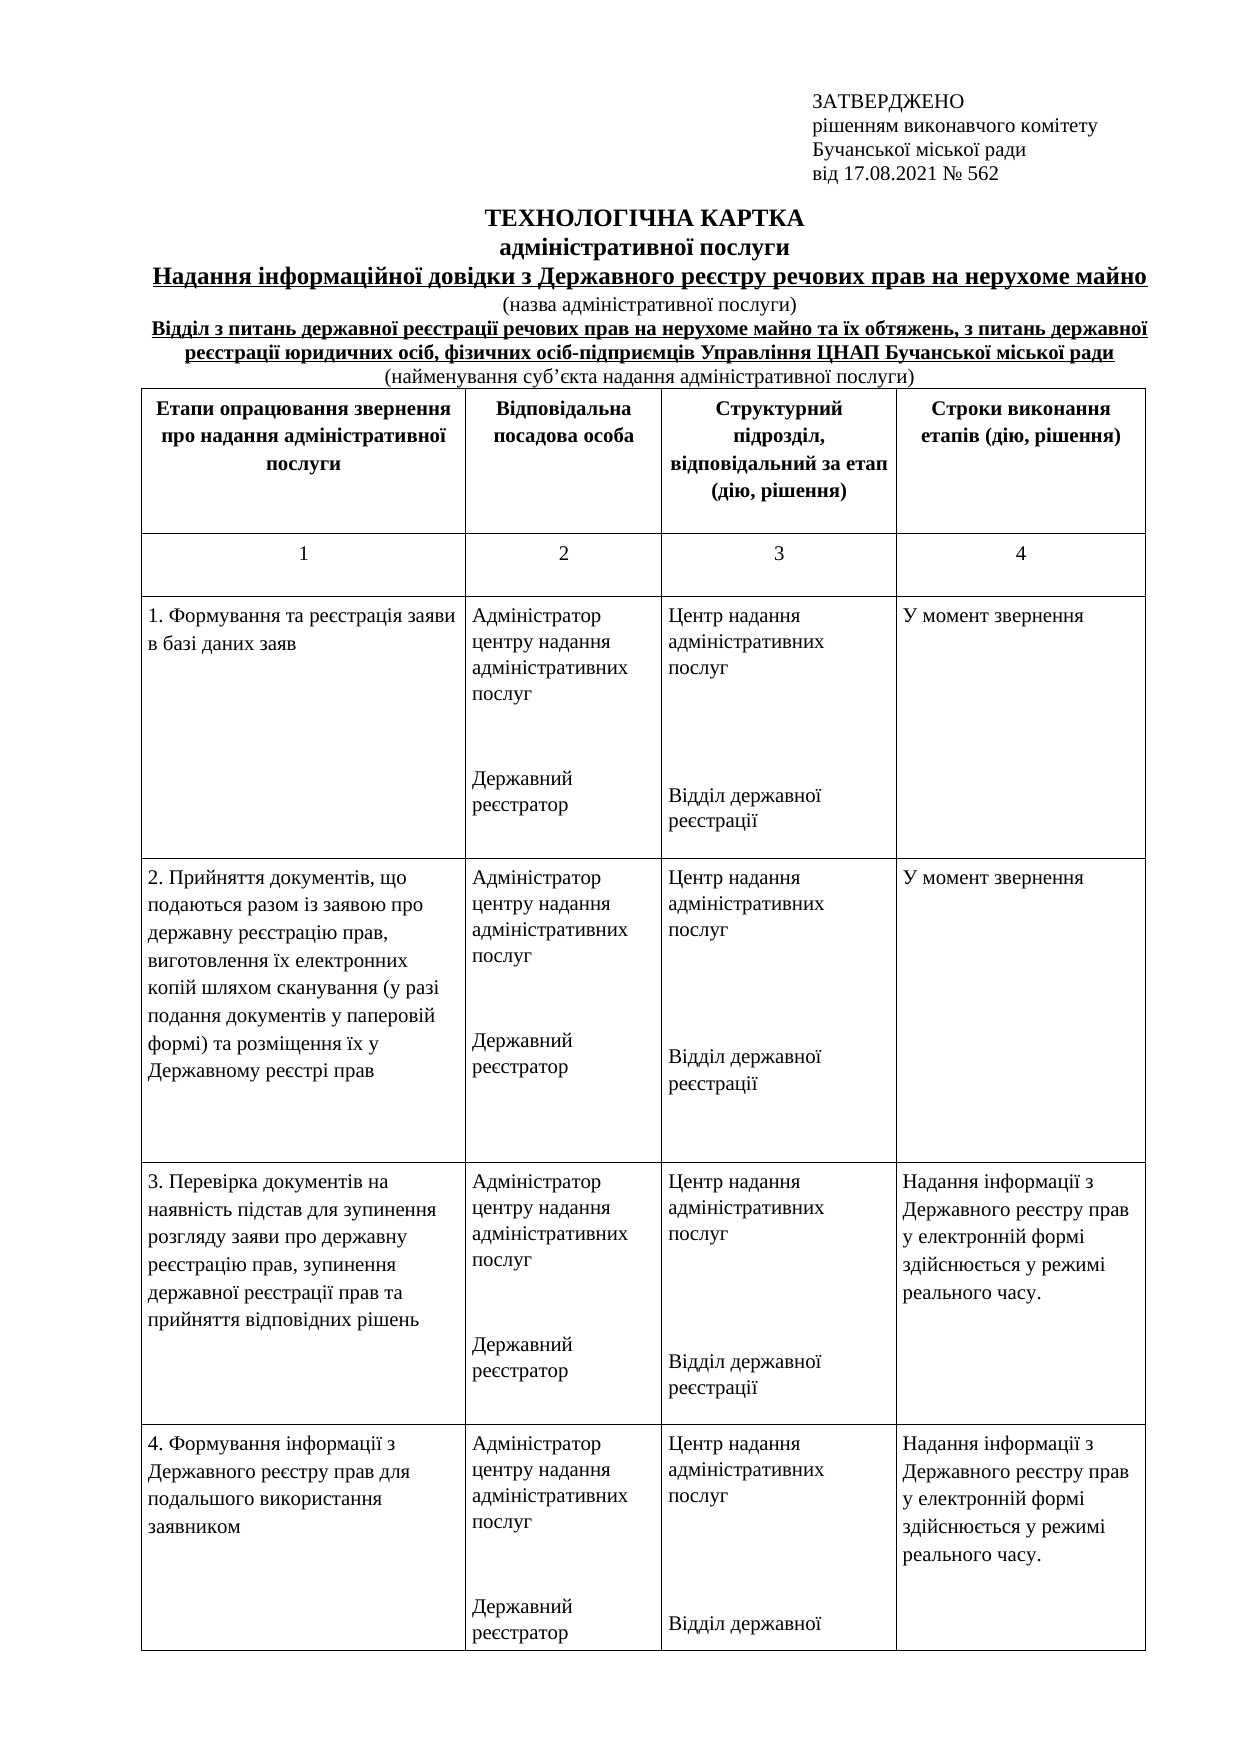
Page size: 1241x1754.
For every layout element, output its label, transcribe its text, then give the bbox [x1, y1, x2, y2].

table_cell 2 [466, 534, 661, 596]
table_cell 1 [142, 534, 465, 596]
text Відділ з питань державної реєстрації речових прав на нерухоме майно та їх обтяжень, з питань державної реєстрації юридичних осіб, фізичних осіб-підприємців Управління ЦНАП Бучанської міської ради [148, 316, 1152, 364]
text Бучанської міської ради [812, 137, 1181, 161]
text адміністративної послуги [325, 232, 964, 261]
table_cell 3. Перевірка документів на наявність підстав для зупинення розгляду заяви про державну реєстрацію прав, зупинення державної реєстрації прав та прийняття відповідних рішень [142, 1163, 465, 1424]
text рішенням виконавчого комітету [812, 113, 1181, 137]
table_header Етапи опрацювання звернення про надання адміністративної послуги [142, 389, 465, 533]
table_cell Центр надання адміністративних послуг Відділ державної реєстрації [662, 859, 896, 1162]
table_cell 1. Формування та реєстрація заяви в базі даних заяв [142, 597, 465, 857]
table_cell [897, 1425, 1145, 1650]
table_cell 3 [662, 534, 896, 596]
table_header Відповідальна посадова особа [466, 389, 661, 533]
text від 17.08.2021 № 562 [812, 161, 1152, 185]
table_cell Центр надання адміністративних послуг Відділ державної реєстрації [662, 597, 896, 857]
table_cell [662, 1425, 896, 1650]
table_cell Центр надання адміністративних послуг Відділ державної реєстрації [662, 1163, 896, 1424]
table_cell Адміністратор центру надання адміністративних послуг Державний реєстратор [466, 597, 661, 857]
table_cell Адміністратор центру надання адміністративних послуг Державний реєстратор [466, 859, 661, 1162]
text Надання інформаційної довідки з Державного реєстру речових прав на нерухоме майно [148, 261, 1152, 289]
text (назва адміністративної послуги) [148, 292, 1152, 316]
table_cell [142, 1425, 465, 1650]
table_header Строки виконання етапів (дію, рішення) [897, 389, 1145, 533]
table_cell У момент звернення [897, 859, 1145, 1162]
text ЗАТВЕРДЖЕНО [812, 88, 1181, 113]
table_cell 2. Прийняття документів, що подаються разом із заявою про державну реєстрацію прав, виготовлення їх електронних копій шляхом сканування (у разі подання документів у паперовій формі) та розміщення їх у Державному реєстрі прав [142, 859, 465, 1162]
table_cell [466, 1425, 661, 1650]
table_cell 4 [897, 534, 1145, 596]
table_cell Надання інформації з Державного реєстру прав у електронній формі здійснюється у режимі реального часу. [897, 1163, 1145, 1424]
text (найменування суб’єкта надання адміністративної послуги) [148, 364, 1152, 388]
table_cell У момент звернення [897, 597, 1145, 857]
text ТЕХНОЛОГІЧНА КАРТКА [325, 203, 964, 232]
table_cell Адміністратор центру надання адміністративних послуг Державний реєстратор [466, 1163, 661, 1424]
table_header Структурний підрозділ, відповідальний за етап (дію, рішення) [662, 389, 896, 533]
